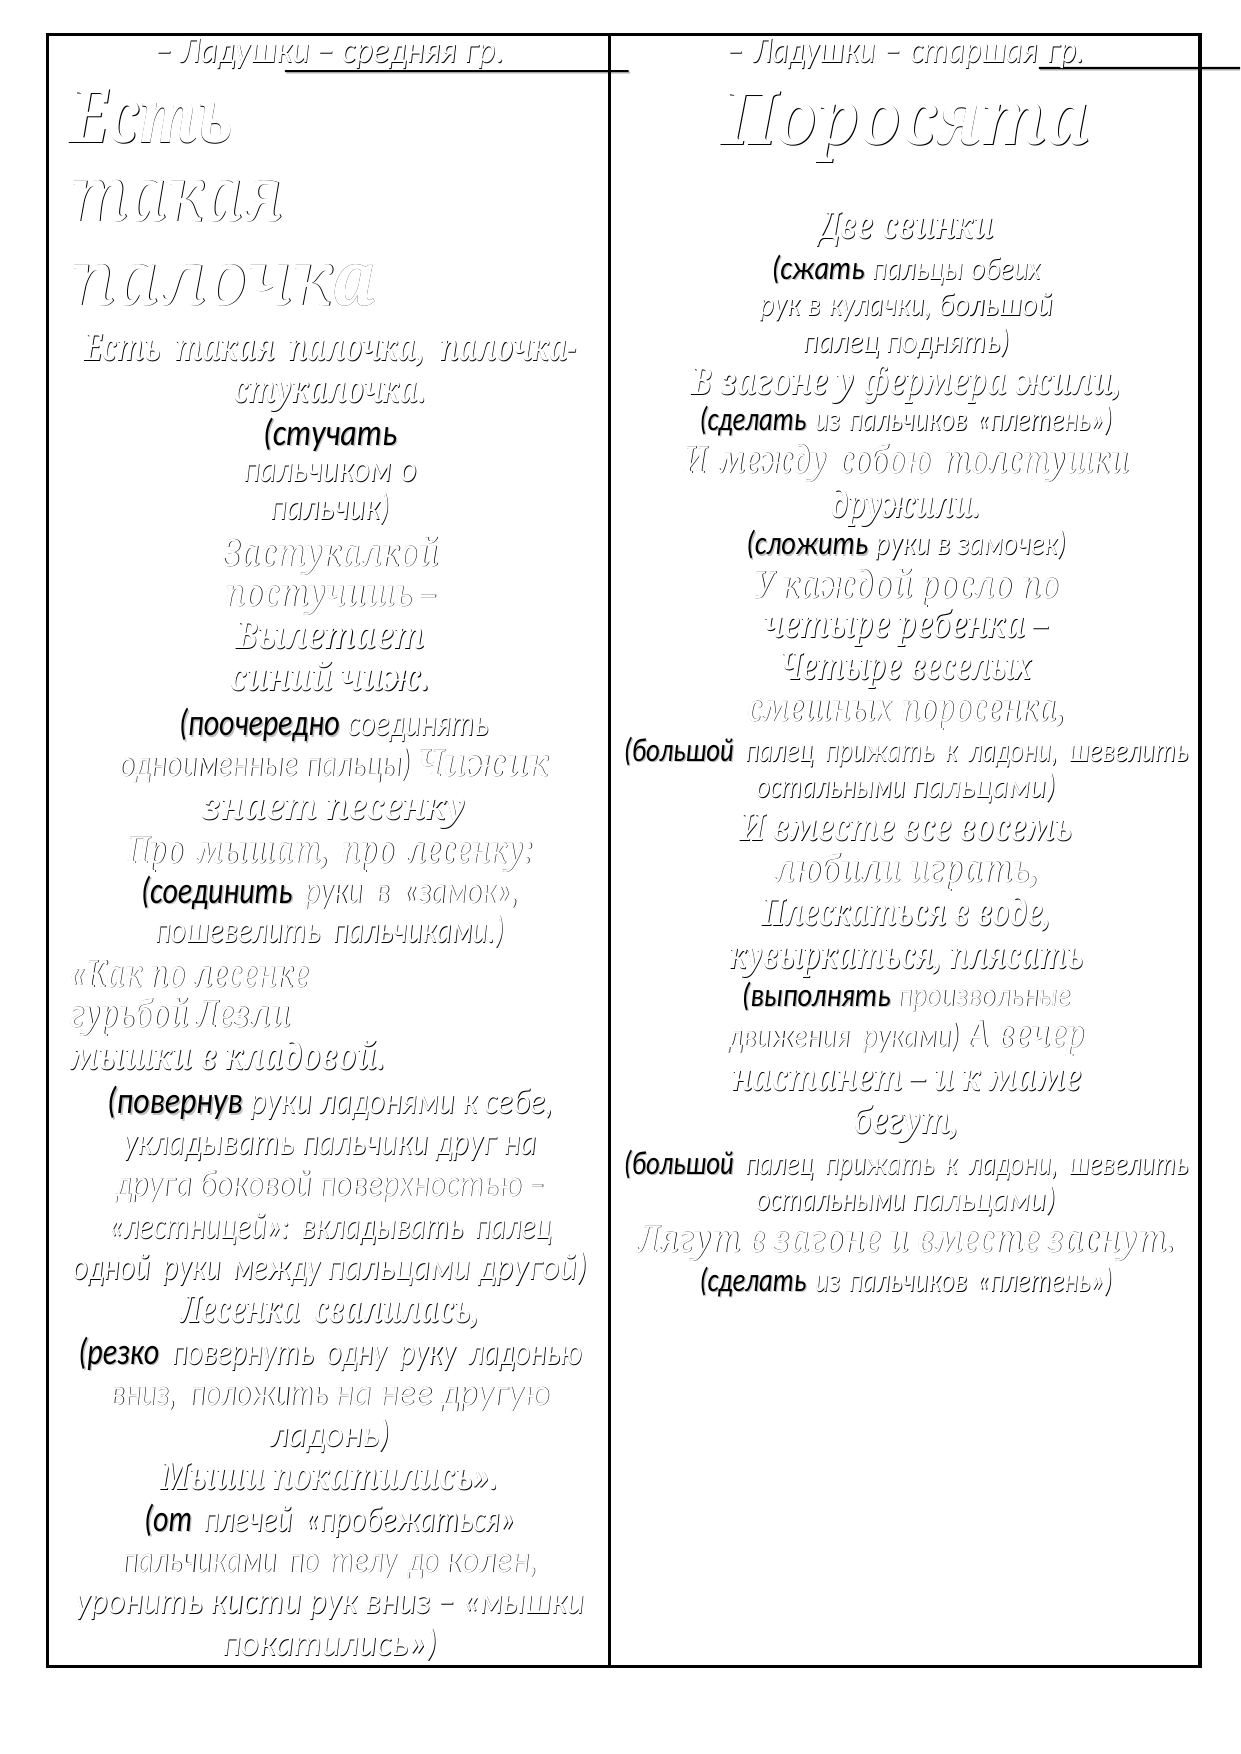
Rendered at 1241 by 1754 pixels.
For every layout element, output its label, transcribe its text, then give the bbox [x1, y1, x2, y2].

table_header – Ладушки – старшая гр. Поросята Две свинки (сжать пальцы обеих рук в кулачки, большой палец поднять) В загоне у фермера жили, (сделать из пальчиков «плетень») И между собою толстушки дружили. (сложить руки в замочек) У каждой росло по четыре ребенка – Четыре веселых смешных поросенка, (большой палец прижать к ладони, шевелить остальными пальцами) И вместе все восемь любили играть, Плескаться в воде, кувыркаться, плясать (выполнять произвольные движения руками) А вечер настанет – и к маме бегут, (большой палец прижать к ладони, шевелить остальными пальцами) Лягут в загоне и вместе заснут. (сделать из пальчиков «плетень») [611, 36, 1198, 1665]
table_header – Ладушки – средняя гр. Есть такая палочка Есть такая палочка, палочка-стукалочка. (стучать пальчиком о пальчик) Застукалкой постучишь – Вылетает синий чиж. (поочередно соединять одноименные пальцы) Чижик знает песенку Про мышат, про лесенку: (соединить руки в «замок», пошевелить пальчиками.) «Как по лесенке гурьбой Лезли мышки в кладовой. (повернув руки ладонями к себе, укладывать пальчики друг на друга боковой поверхностью – «лестницей»: вкладывать палец одной руки между пальцами другой) Лесенка свалилась, (резко повернуть одну руку ладонью вниз, положить на нее другую ладонь) Мыши покатились». (от плечей «пробежаться» пальчиками по телу до колен, уронить кисти рук вниз – «мышки покатились») [49, 36, 608, 1665]
